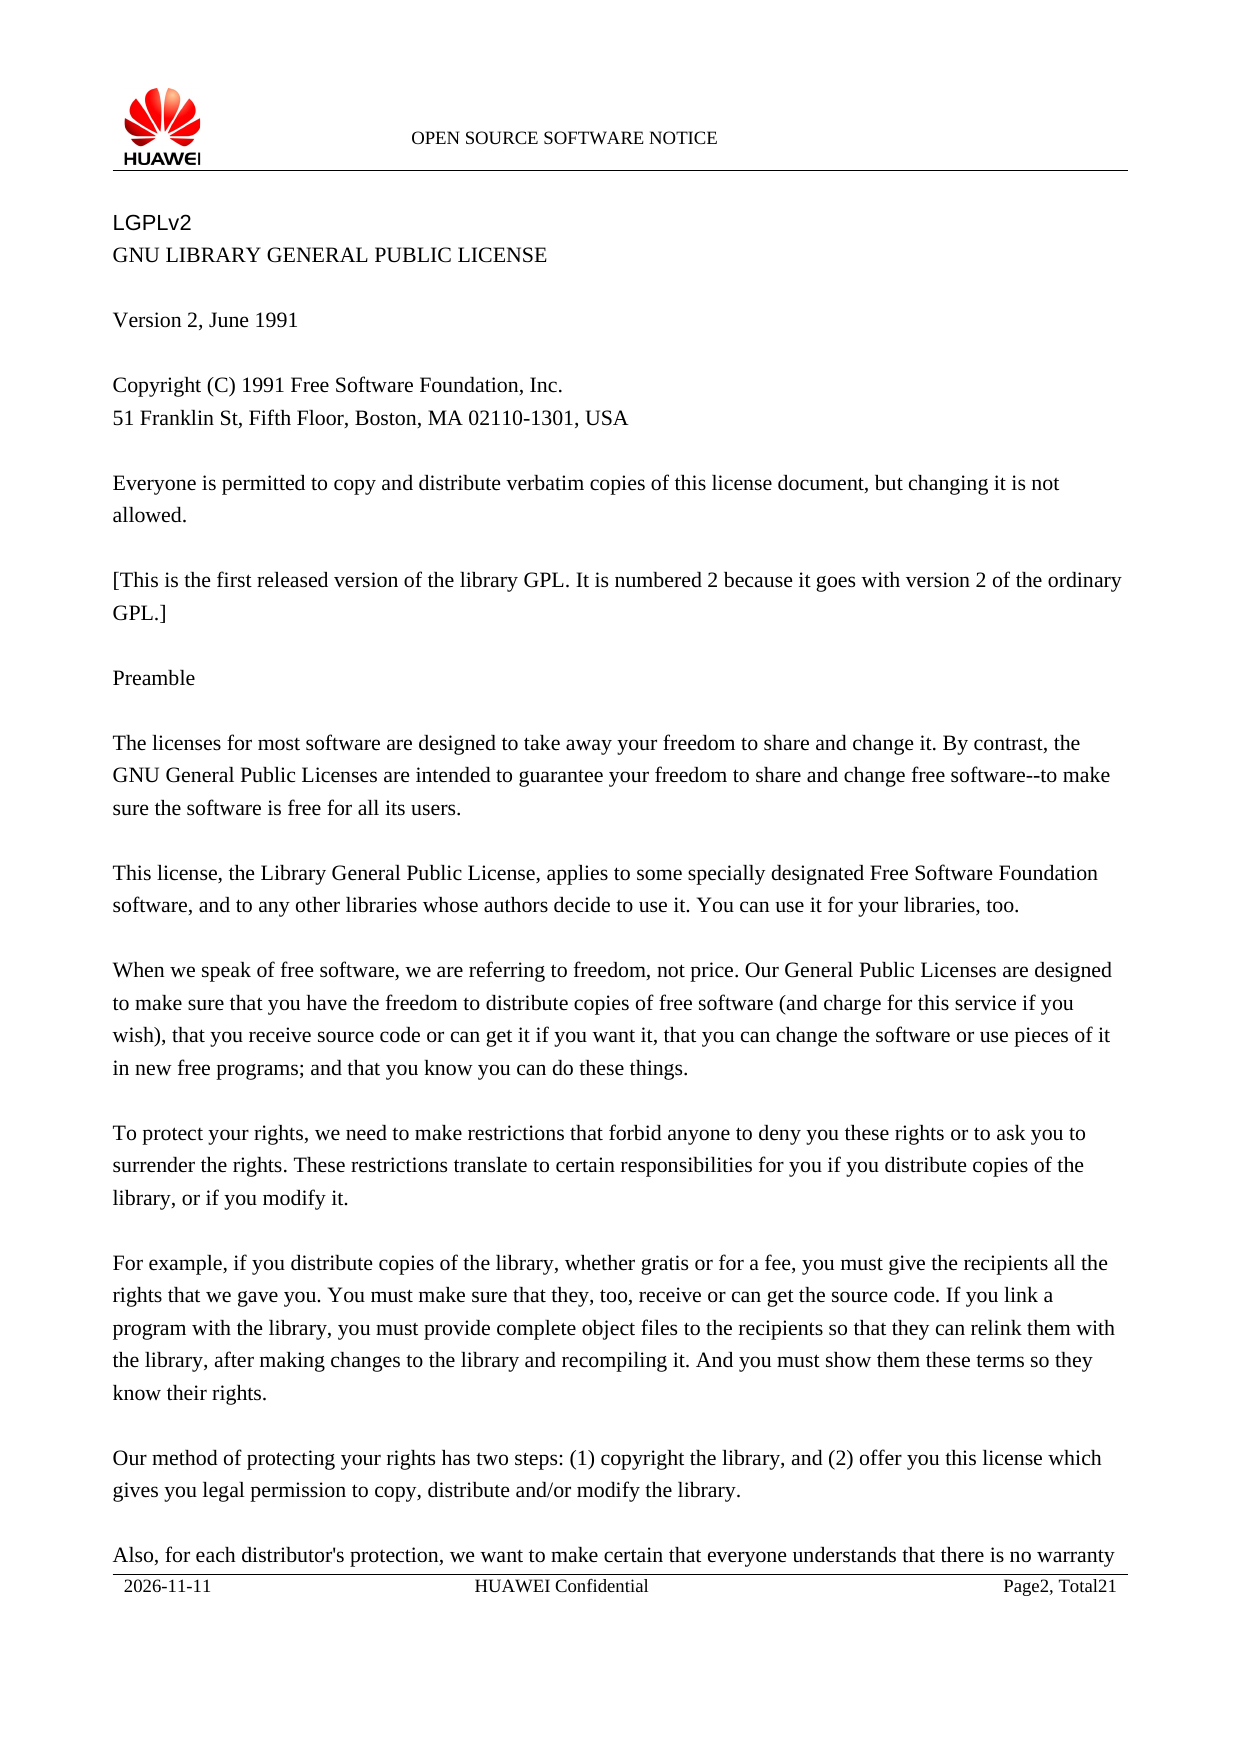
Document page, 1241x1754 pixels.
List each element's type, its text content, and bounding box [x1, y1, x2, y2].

text 51 Franklin St, Fifth Floor, Boston, MA 02110-1301, USA [112, 401, 1128, 434]
text Everyone is permitted to copy and distribute verbatim copies of this license document, but changing it is not allowed. [112, 466, 1128, 531]
text This license, the Library General Public License, applies to some specially designated Free Software Foundation software, and to any other libraries whose authors decide to use it. You can use it for your libraries, too. [112, 856, 1128, 921]
text Copyright (C) 1991 Free Software Foundation, Inc. [112, 369, 1128, 401]
text [This is the first released version of the library GPL. It is numbered 2 because it goes with version 2 of the ordinary GPL.] [112, 564, 1128, 629]
picture [124, 88, 201, 165]
text For example, if you distribute copies of the library, whether gratis or for a fee, you must give the recipients all the rights that we gave you. You must make sure that they, too, receive or can get the source code. If you link a program with the library, you must provide complete object files to the recipients so that they can relink them with the library, after making changes to the library and recompiling it. And you must show them these terms so they know their rights. [112, 1246, 1128, 1409]
text Version 2, June 1991 [112, 304, 1128, 336]
text When we speak of free software, we are referring to freedom, not price. Our General Public Licenses are designed to make sure that you have the freedom to distribute copies of free software (and charge for this service if you wish), that you receive source code or can get it if you want it, that you can change the software or use pieces of it in new free programs; and that you know you can do these things. [112, 954, 1128, 1084]
text LGPLv2 GNU LIBRARY GENERAL PUBLIC LICENSE [112, 206, 1128, 271]
text To protect your rights, we need to make restrictions that forbid anyone to deny you these rights or to ask you to surrender the rights. These restrictions translate to certain responsibilities for you if you distribute copies of the library, or if you modify it. [112, 1116, 1128, 1214]
text Our method of protecting your rights has two steps: (1) copyright the library, and (2) offer you this license which gives you legal permission to copy, distribute and/or modify the library. [112, 1441, 1128, 1506]
text The licenses for most software are designed to take away your freedom to share and change it. By contrast, the GNU General Public Licenses are intended to guarantee your freedom to share and change free software--to make sure the software is free for all its users. [112, 726, 1128, 824]
text Preamble [112, 661, 1128, 694]
